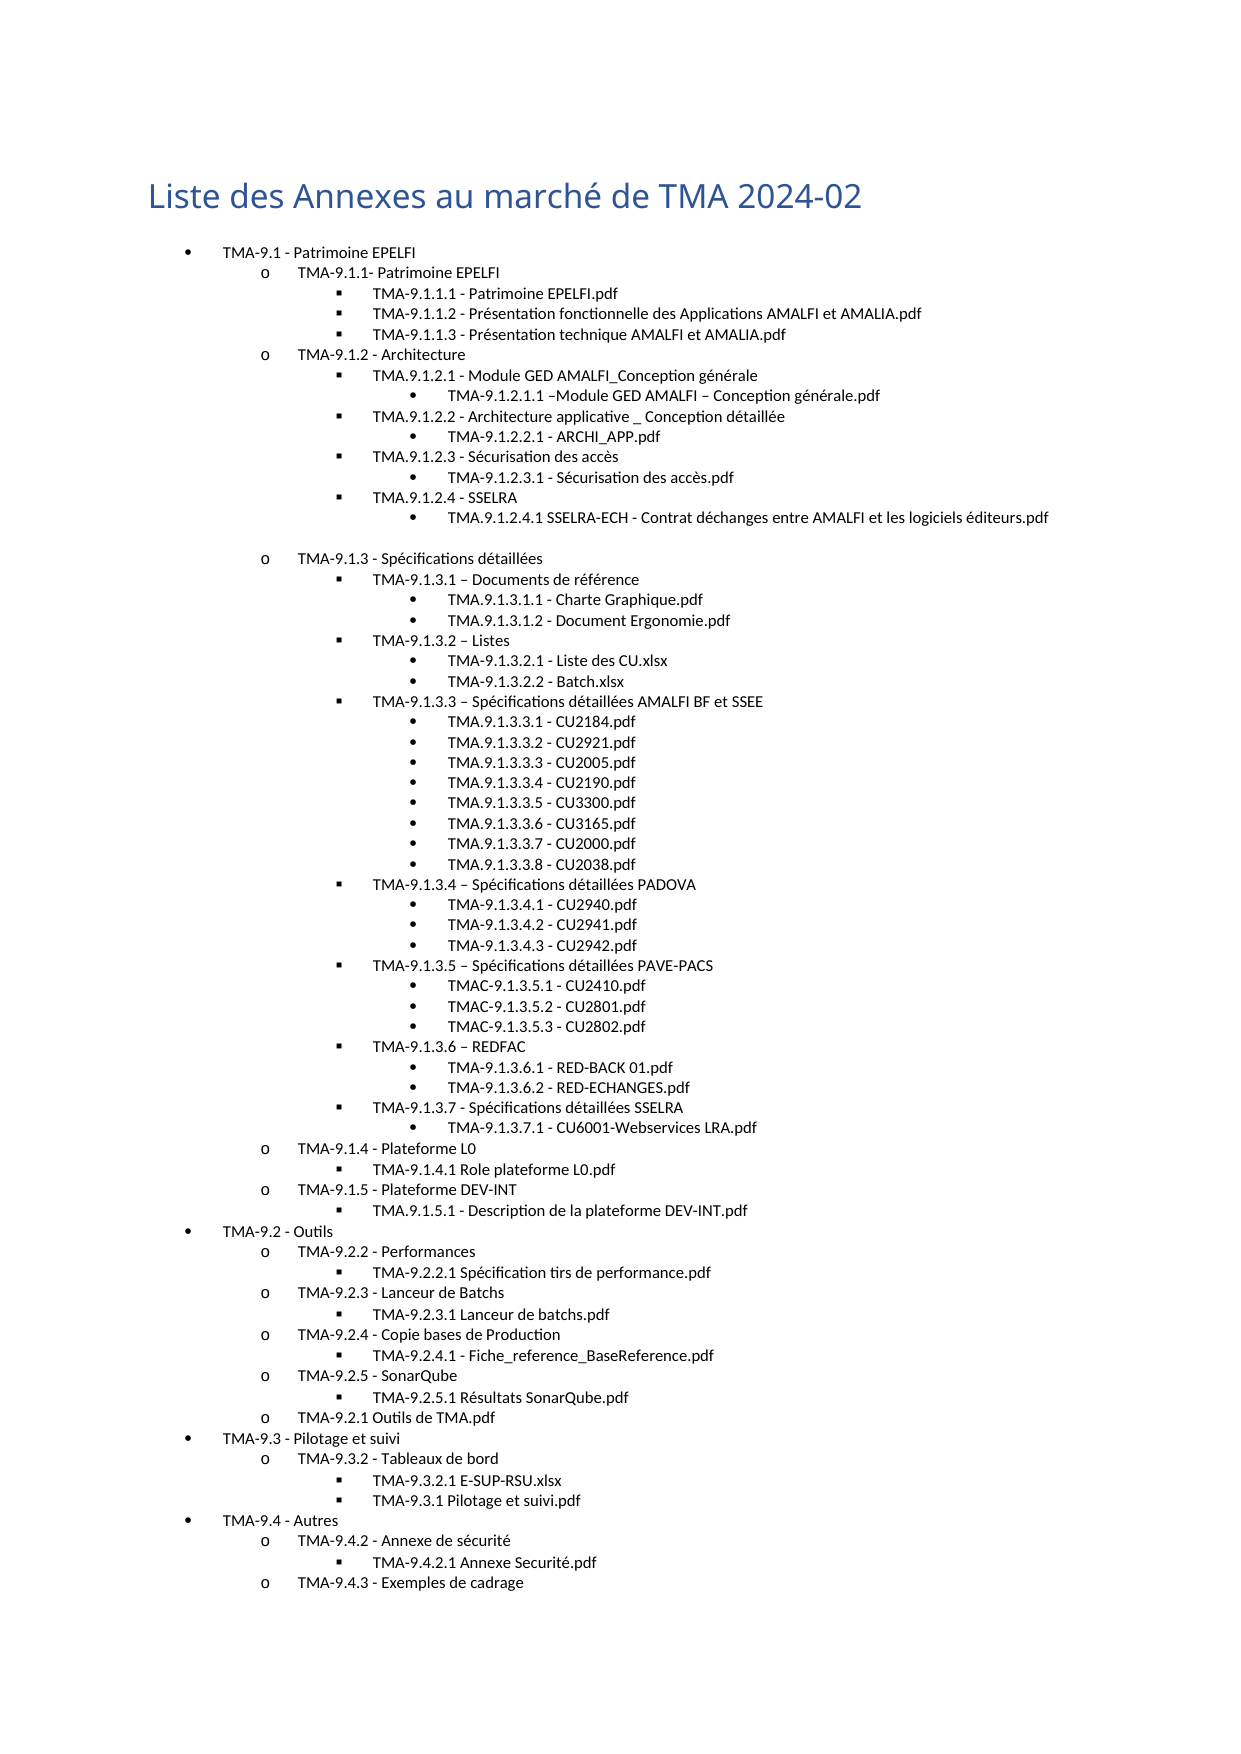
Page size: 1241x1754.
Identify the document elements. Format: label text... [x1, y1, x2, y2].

list TMA.9.1.2.4.1 SSELRA-ECH - Contrat déchanges entre AMALFI et les logiciels éditeurs.pdf [410, 508, 1093, 528]
list TMA.9.1.3.3.3 - CU2005.pdf [410, 752, 1093, 772]
list TMAC-9.1.3.5.1 - CU2410.pdf [410, 976, 1093, 996]
list TMA.9.1.3.3.6 - CU3165.pdf [410, 813, 1093, 833]
list TMA-9.2.3 - Lanceur de Batchs [260, 1283, 1093, 1304]
list TMA-9.1.3.4.1 - CU2940.pdf [410, 894, 1093, 915]
list TMA-9.3.2 - Tableaux de bord [260, 1449, 1093, 1470]
list TMA-9.3.1 Pilotage et suivi.pdf [335, 1490, 1093, 1510]
list TMA-9.1.3.3 – Spécifications détaillées AMALFI BF et SSEE [335, 691, 1093, 712]
list TMA.9.1.3.3.1 - CU2184.pdf [410, 712, 1093, 732]
list TMA.9.1.2.3 - Sécurisation des accès [335, 447, 1093, 467]
list TMA-9.2.5.1 Résultats SonarQube.pdf [335, 1387, 1093, 1407]
list TMA-9.1.3.4.3 - CU2942.pdf [410, 935, 1093, 955]
list TMA-9.1.3.7.1 - CU6001-Webservices LRA.pdf [410, 1118, 1093, 1138]
list TMA.9.1.5.1 - Description de la plateforme DEV-INT.pdf [335, 1201, 1093, 1221]
list TMA-9.2.3.1 Lanceur de batchs.pdf [335, 1304, 1093, 1324]
list TMA-9.1.1.2 - Présentation fonctionnelle des Applications AMALFI et AMALIA.pdf [335, 304, 1093, 324]
list TMA-9.1.3.5 – Spécifications détaillées PAVE-PACS [335, 955, 1093, 976]
list TMA-9.2.4.1 - Fiche_reference_BaseReference.pdf [335, 1345, 1093, 1366]
list TMA.9.1.3.3.5 - CU3300.pdf [410, 793, 1093, 813]
list TMA-9.1.4.1 Role plateforme L0.pdf [335, 1159, 1093, 1179]
list TMA-9.4 - Autres [185, 1510, 1093, 1531]
list TMA-9.2.4 - Copie bases de Production [260, 1324, 1093, 1345]
list TMA-9.2 - Outils [185, 1221, 1093, 1241]
list TMA-9.1.2 - Architecture [260, 344, 1093, 365]
list TMA.9.1.2.2 - Architecture applicative _ Conception détaillée [335, 406, 1093, 426]
list TMA-9.1.3.4 – Spécifications détaillées PADOVA [335, 874, 1093, 894]
list TMA-9.1 - Patrimoine EPELFI [185, 242, 1093, 262]
list TMA-9.1.4 - Plateforme L0 [260, 1138, 1093, 1159]
list TMA-9.1.1- Patrimoine EPELFI [260, 262, 1093, 283]
list TMA-9.1.3.2.2 - Batch.xlsx [410, 671, 1093, 691]
list TMAC-9.1.3.5.3 - CU2802.pdf [410, 1016, 1093, 1037]
list TMA-9.4.2.1 Annexe Securité.pdf [335, 1552, 1093, 1572]
list TMA-9.2.2.1 Spécification tirs de performance.pdf [335, 1262, 1093, 1283]
list TMA-9.1.5 - Plateforme DEV-INT [260, 1179, 1093, 1201]
list TMA.9.1.2.4 - SSELRA [335, 487, 1093, 508]
list TMAC-9.1.3.5.2 - CU2801.pdf [410, 996, 1093, 1016]
list TMA-9.1.3 - Spécifications détaillées [260, 548, 1093, 569]
subtitle Liste des Annexes au marché de TMA 2024-02 [148, 173, 1093, 218]
list TMA.9.1.3.1.2 - Document Ergonomie.pdf [410, 610, 1093, 630]
list TMA-9.1.3.6.2 - RED-ECHANGES.pdf [410, 1077, 1093, 1097]
list TMA-9.1.3.1 – Documents de référence [335, 569, 1093, 590]
list TMA-9.1.2.3.1 - Sécurisation des accès.pdf [410, 467, 1093, 487]
list TMA-9.1.3.2 – Listes [335, 630, 1093, 651]
list TMA-9.1.1.3 - Présentation technique AMALFI et AMALIA.pdf [335, 324, 1093, 344]
list TMA-9.3.2.1 E-SUP-RSU.xlsx [335, 1470, 1093, 1490]
list TMA-9.1.3.2.1 - Liste des CU.xlsx [410, 651, 1093, 671]
list TMA.9.1.3.3.4 - CU2190.pdf [410, 772, 1093, 793]
list TMA-9.4.2 - Annexe de sécurité [260, 1531, 1093, 1552]
list TMA-9.1.3.6.1 - RED-BACK 01.pdf [410, 1057, 1093, 1077]
list TMA-9.1.1.1 - Patrimoine EPELFI.pdf [335, 283, 1093, 304]
list TMA-9.3 - Pilotage et suivi [185, 1428, 1093, 1449]
list TMA-9.2.1 Outils de TMA.pdf [260, 1407, 1093, 1428]
list TMA-9.4.3 - Exemples de cadrage [260, 1572, 1093, 1593]
list TMA-9.1.3.4.2 - CU2941.pdf [410, 915, 1093, 935]
list TMA.9.1.3.1.1 - Charte Graphique.pdf [410, 590, 1093, 610]
list TMA-9.1.2.2.1 - ARCHI_APP.pdf [410, 426, 1093, 447]
list TMA-9.1.3.6 – REDFAC [335, 1037, 1093, 1057]
list TMA-9.2.5 - SonarQube [260, 1366, 1093, 1387]
list TMA-9.1.2.1.1 –Module GED AMALFI – Conception générale.pdf [410, 386, 1093, 406]
list TMA-9.2.2 - Performances [260, 1241, 1093, 1262]
list TMA.9.1.2.1 - Module GED AMALFI_Conception générale [335, 365, 1093, 386]
list TMA.9.1.3.3.7 - CU2000.pdf [410, 833, 1093, 854]
list TMA.9.1.3.3.2 - CU2921.pdf [410, 732, 1093, 752]
list TMA-9.1.3.7 - Spécifications détaillées SSELRA [335, 1097, 1093, 1118]
list TMA.9.1.3.3.8 - CU2038.pdf [410, 854, 1093, 874]
